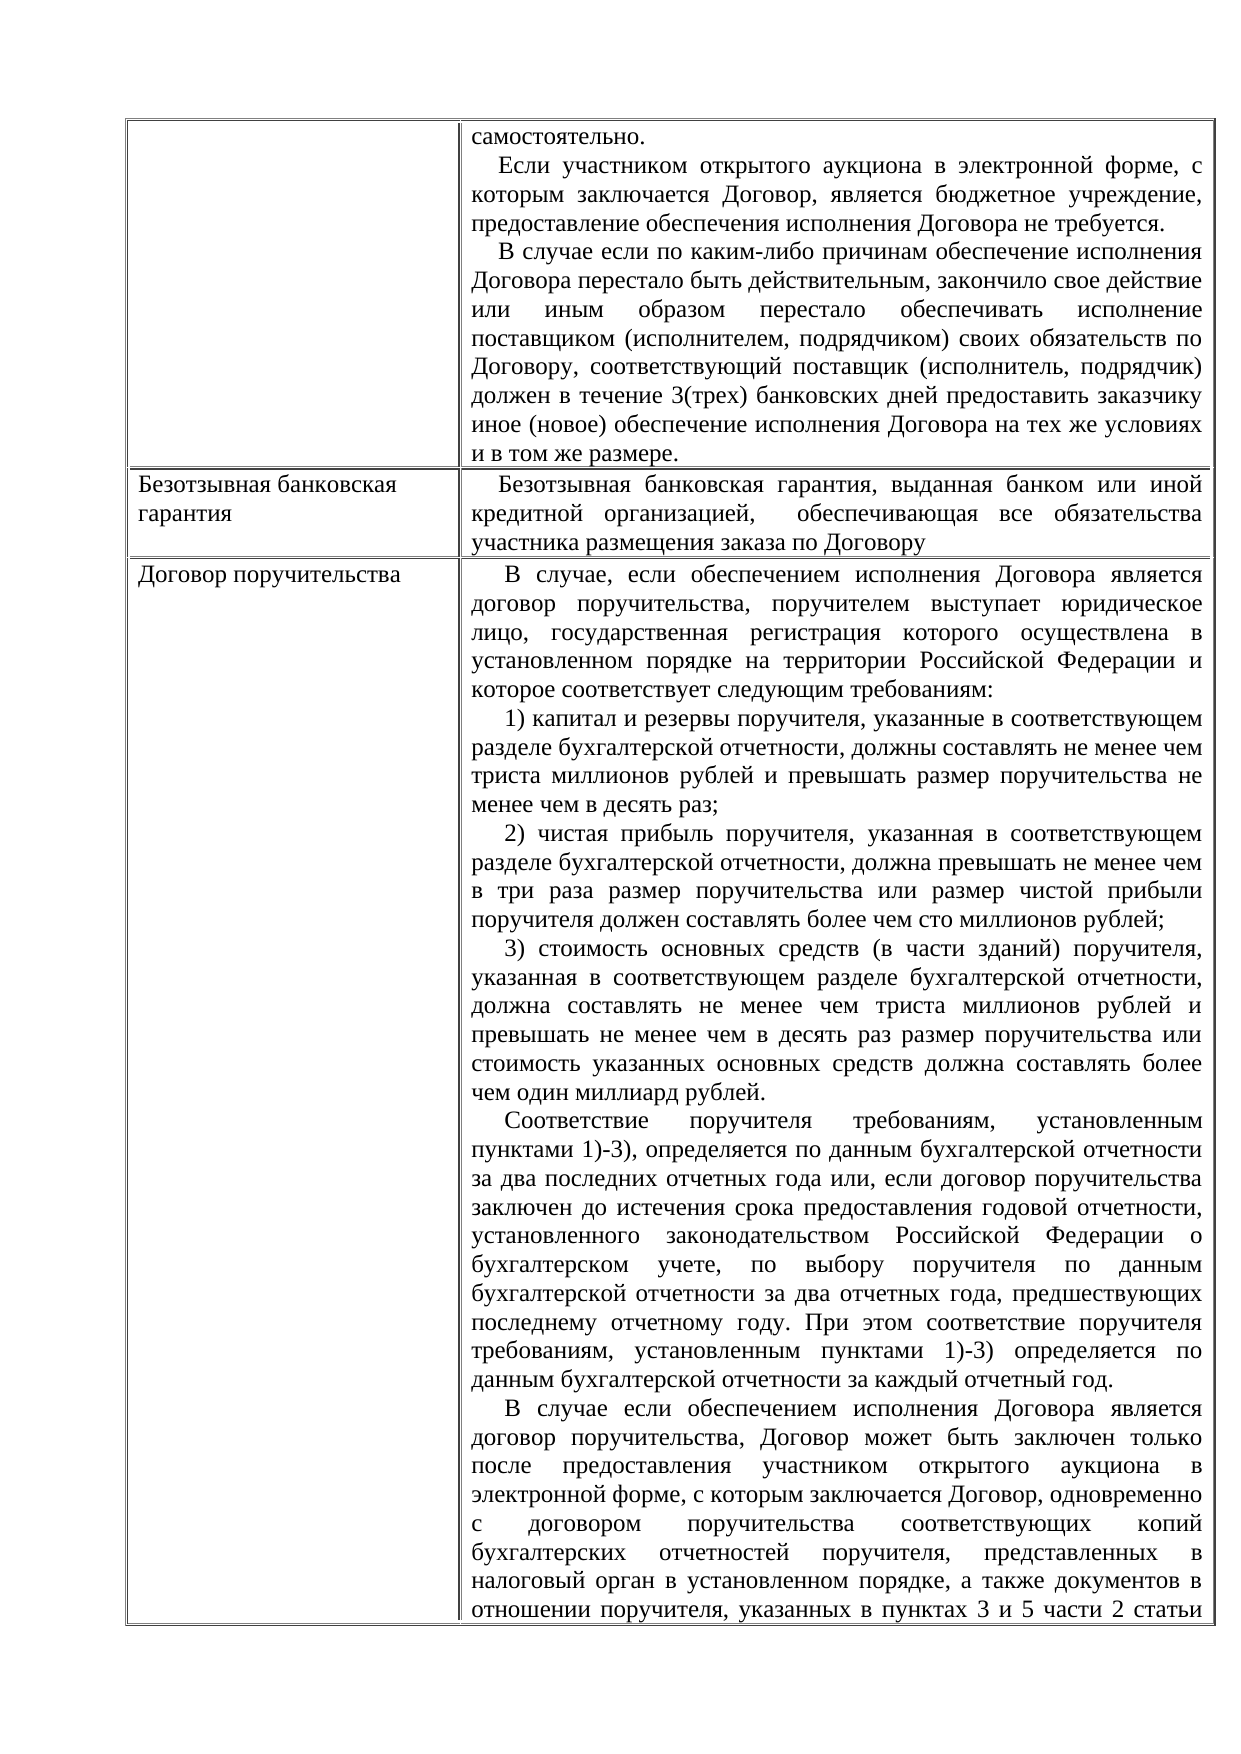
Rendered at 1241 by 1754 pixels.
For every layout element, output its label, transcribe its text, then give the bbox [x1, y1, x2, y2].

table_cell Безотзывная банковская гарантия, выданная банком или иной кредитной организацией, обеспечивающая все обязательства участника размещения заказа по Договору [460, 466, 1214, 556]
table_cell Безотзывная банковская гарантия [127, 466, 460, 556]
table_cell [128, 121, 460, 466]
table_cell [460, 556, 1213, 1623]
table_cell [128, 556, 460, 1623]
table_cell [460, 121, 1213, 466]
